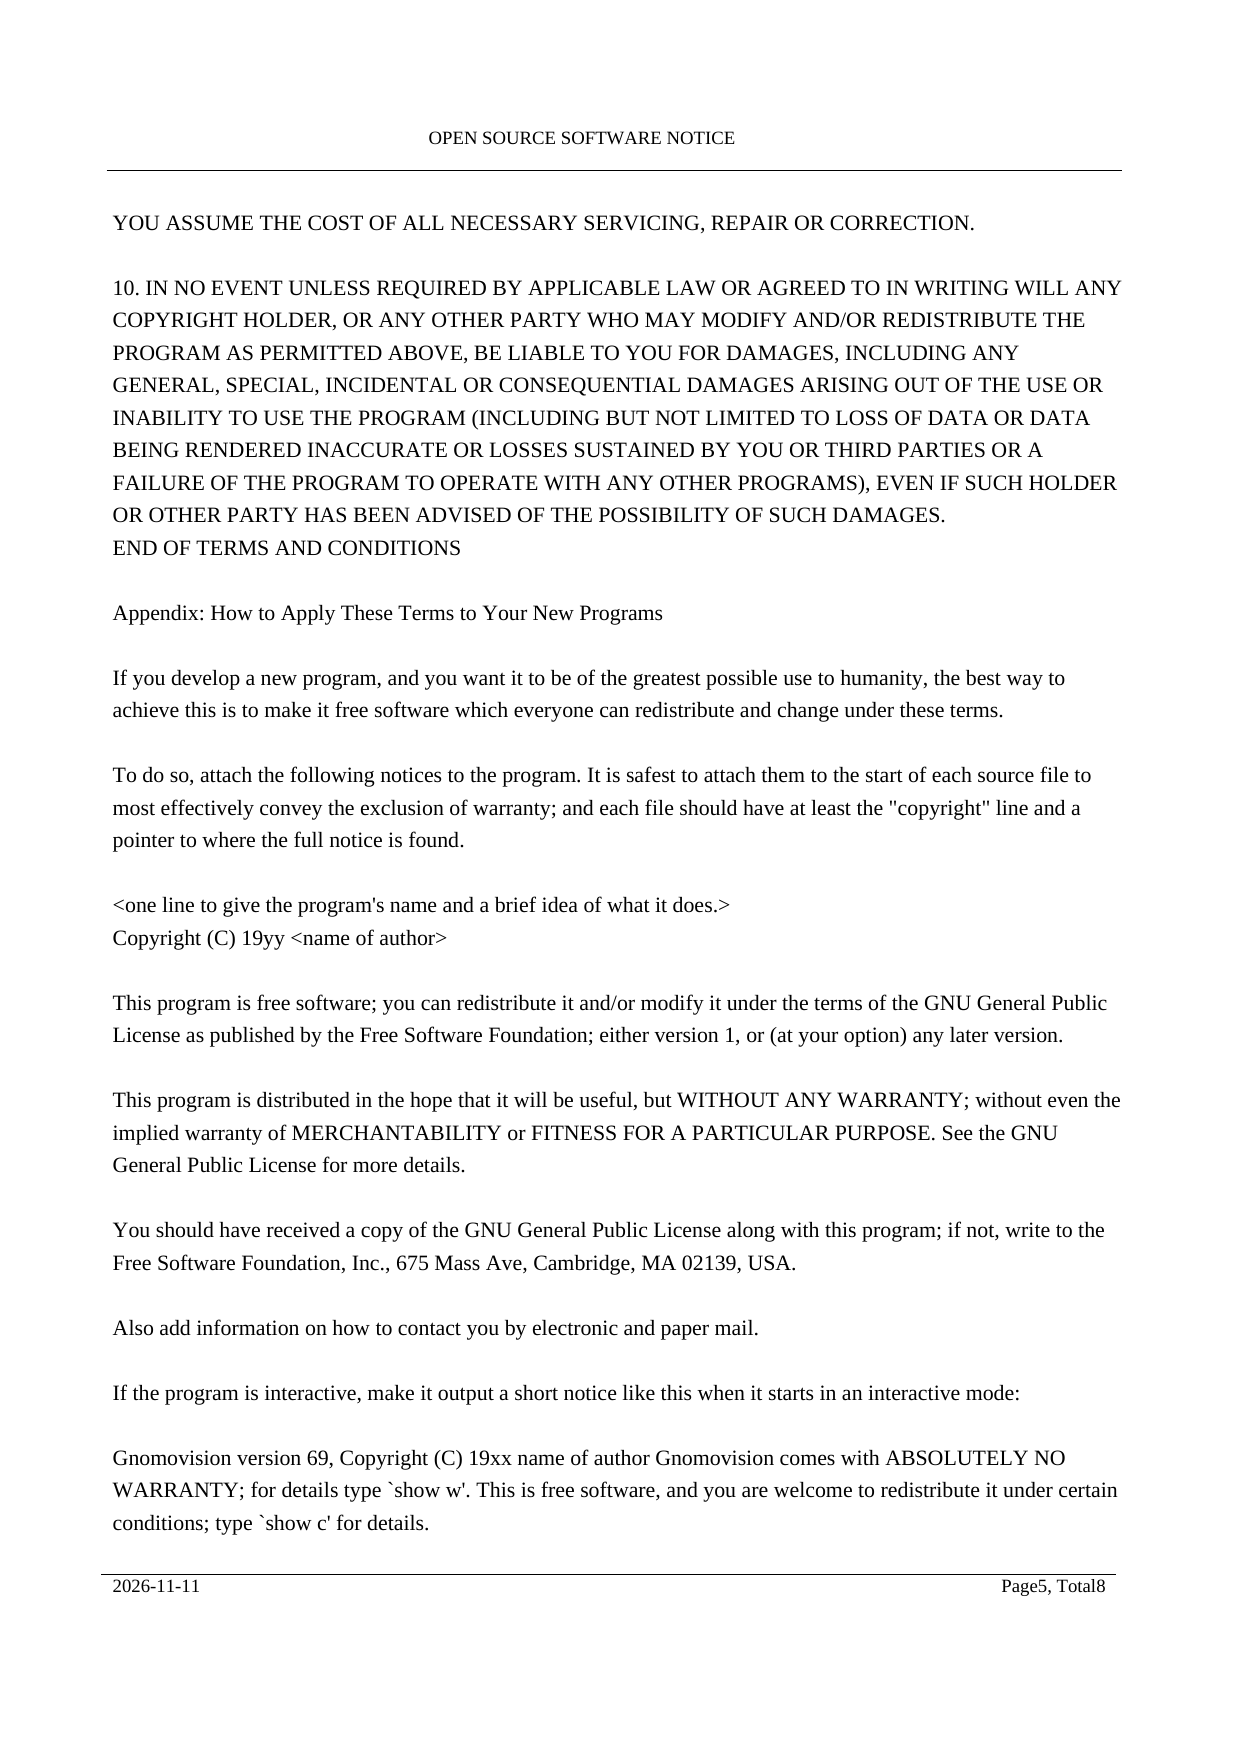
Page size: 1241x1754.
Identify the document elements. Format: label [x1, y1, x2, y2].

text [112, 206, 1128, 1539]
